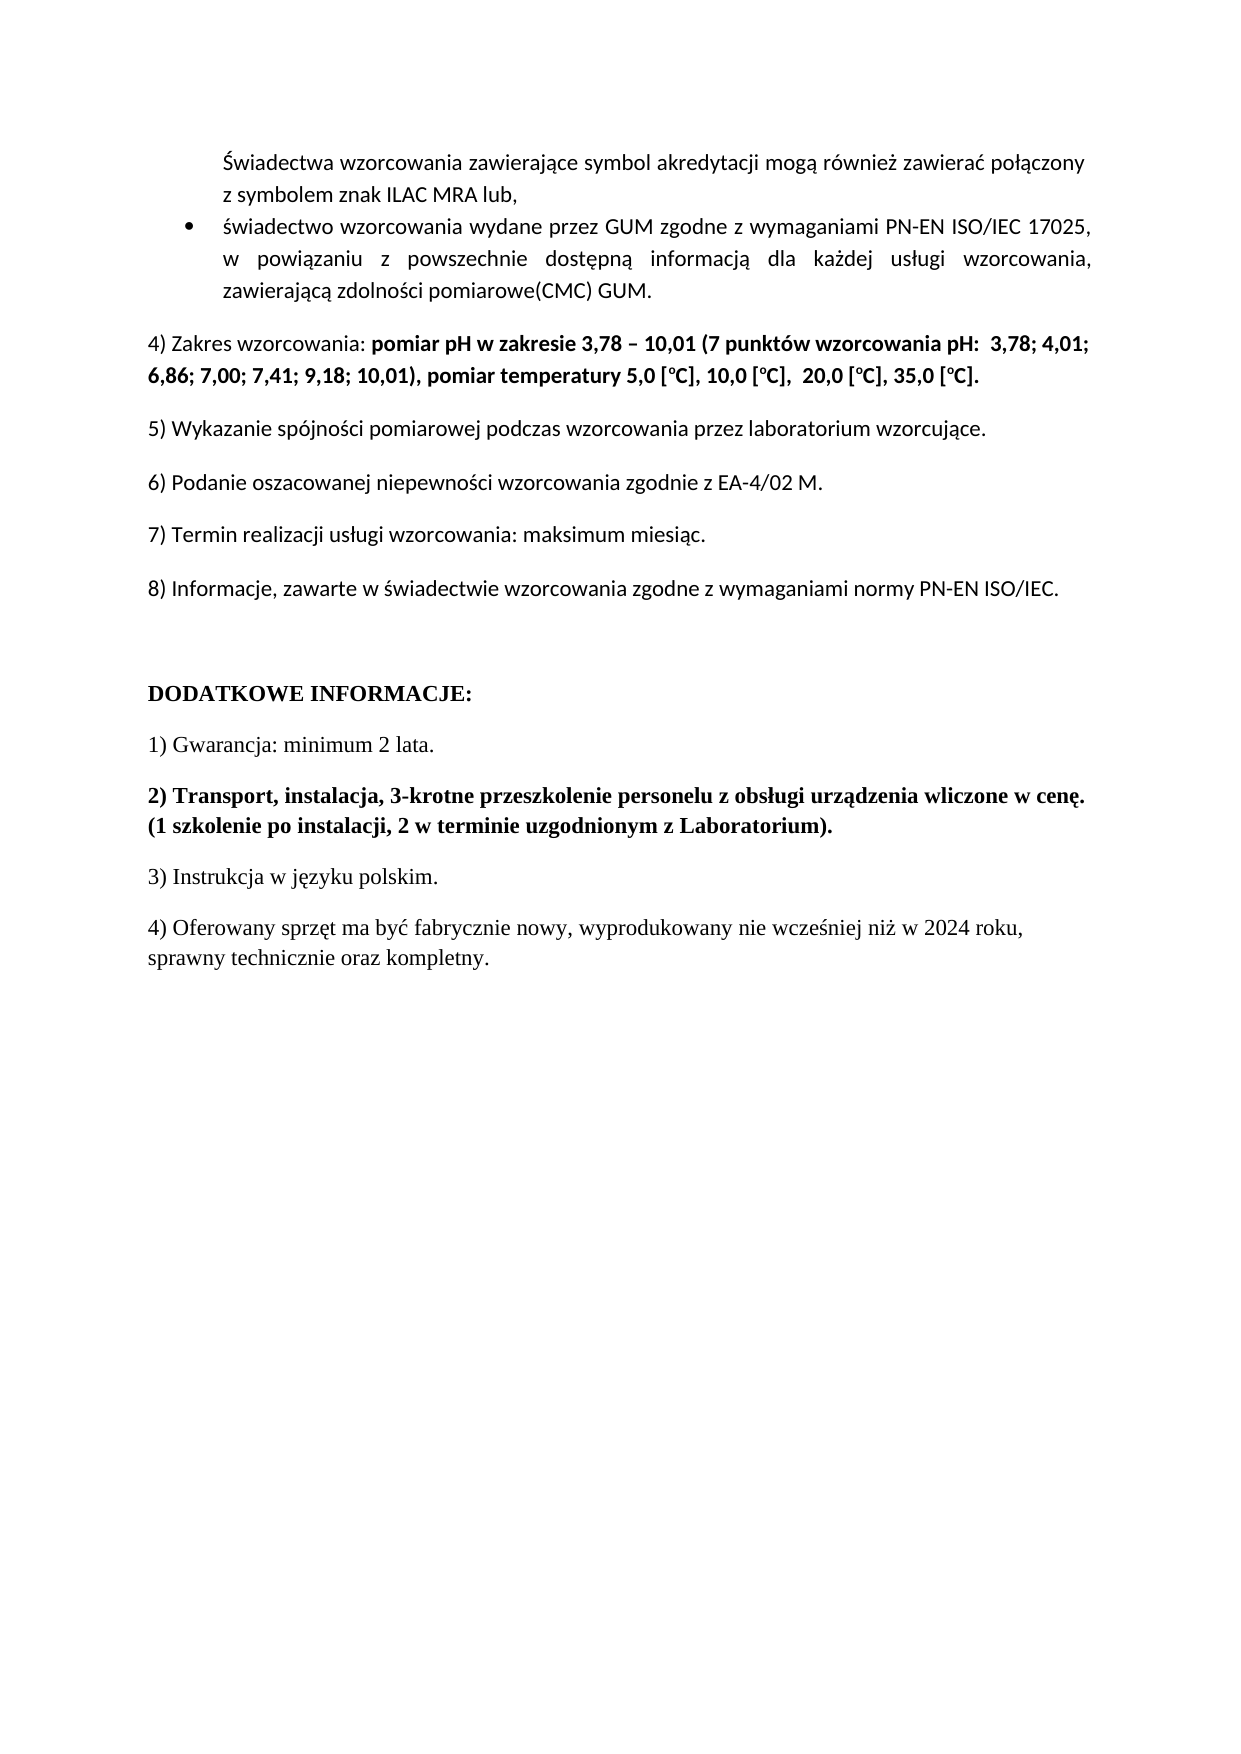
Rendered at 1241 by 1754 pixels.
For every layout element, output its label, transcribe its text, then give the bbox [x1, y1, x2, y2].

text 4) Oferowany sprzęt ma być fabrycznie nowy, wyprodukowany nie wcześniej niż w 2024 roku, sprawny technicznie oraz kompletny. [148, 914, 1093, 971]
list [185, 148, 1093, 208]
text 6) Podanie oszacowanej niepewności wzorcowania zgodnie z EA-4/02 M. [148, 468, 1093, 496]
text 3) Instrukcja w języku polskim. [148, 863, 1093, 889]
text 7) Termin realizacji usługi wzorcowania: maksimum miesiąc. [148, 521, 1093, 549]
text 8) Informacje, zawarte w świadectwie wzorcowania zgodne z wymaganiami normy PN-EN ISO/IEC. [148, 574, 1093, 602]
list świadectwo wzorcowania wydane przez GUM zgodne z wymaganiami PN-EN ISO/IEC 17025, w powiązaniu z powszechnie dostępną informacją dla każdej usługi wzorcowania, zawierającą zdolności pomiarowe(CMC) GUM. [185, 212, 1093, 304]
text 2) Transport, instalacja, 3-krotne przeszkolenie personelu z obsługi urządzenia wliczone w cenę. (1 szkolenie po instalacji, 2 w terminie uzgodnionym z Laboratorium). [148, 782, 1093, 838]
text 1) Gwarancja: minimum 2 lata. [148, 731, 1093, 757]
text 5) Wykazanie spójności pomiarowej podczas wzorcowania przez laboratorium wzorcujące. [148, 414, 1093, 443]
text 4) Zakres wzorcowania: pomiar pH w zakresie 3,78 – 10,01 (7 punktów wzorcowania pH: 3,78; 4,01; 6,86; 7,00; 7,41; 9,18; 10,01), pomiar temperatury 5,0 [oC], 10,0 [oC], 20,0 [oC], 35,0 [oC]. [148, 329, 1093, 389]
list DODATKOWE INFORMACJE: [148, 680, 1093, 706]
